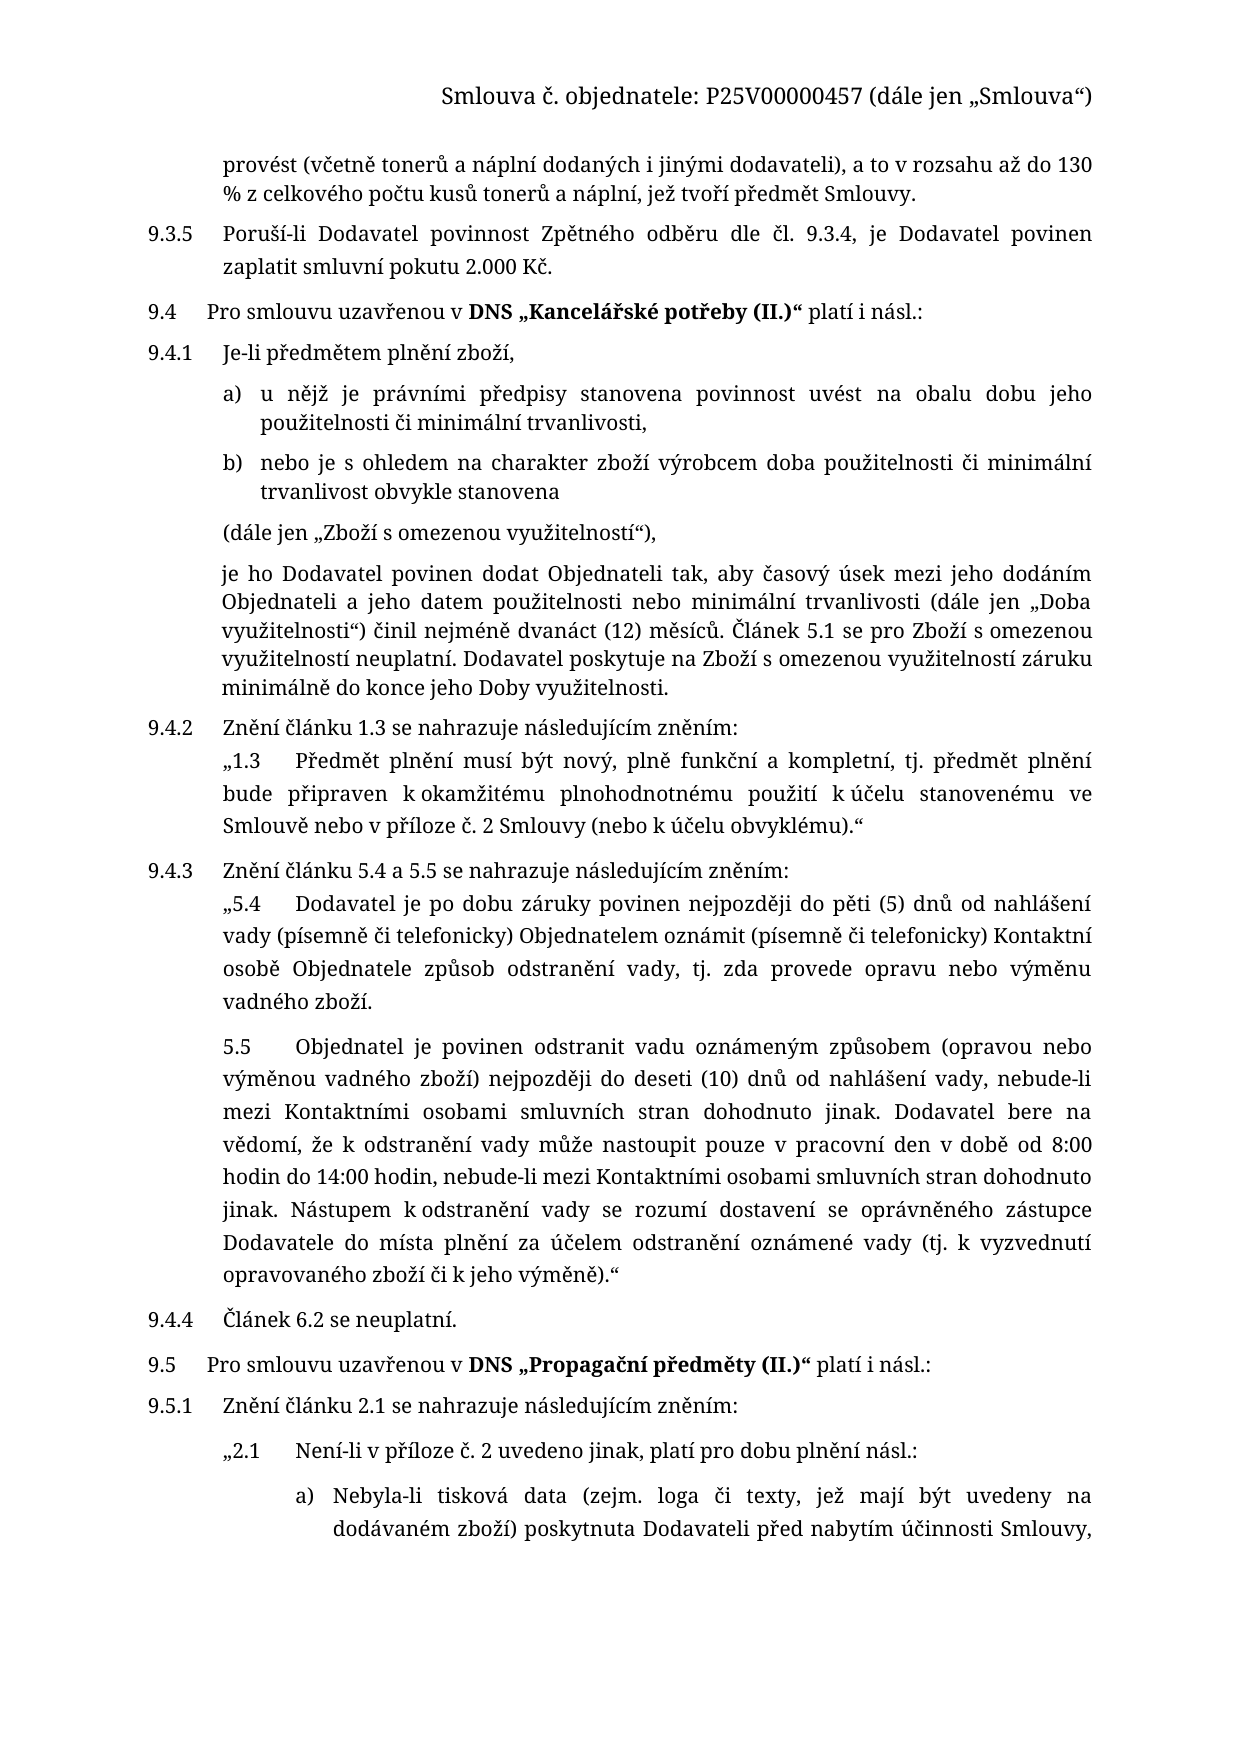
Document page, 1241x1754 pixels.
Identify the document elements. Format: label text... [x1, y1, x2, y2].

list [148, 150, 1093, 207]
text (dále jen „Zboží s omezenou využitelností“), [223, 518, 1093, 546]
list u nějž je právními předpisy stanovena povinnost uvést na obalu dobu jeho použitelnosti či minimální trvanlivosti, [223, 379, 1093, 436]
list „2.1 Není-li v příloze č. 2 uvedeno jinak, platí pro dobu plnění násl.: [223, 1436, 1093, 1465]
list 5.5 Objednatel je povinen odstranit vadu oznámeným způsobem (opravou nebo výměnou vadného zboží) nejpozději do deseti (10) dnů od nahlášení vady, nebude-li mezi Kontaktními osobami smluvních stran dohodnuto jinak. Dodavatel bere na vědomí, že k odstranění vady může nastoupit pouze v pracovní den v době od 8:00 hodin do 14:00 hodin, nebude-li mezi Kontaktními osobami smluvních stran dohodnuto jinak. Nástupem k odstranění vady se rozumí dostavení se oprávněného zástupce Dodavatele do místa plnění za účelem odstranění oznámené vady (tj. k vyzvednutí opravovaného zboží či k jeho výměně).“ [223, 1032, 1093, 1289]
list Pro smlouvu uzavřenou v DNS „Propagační předměty (II.)“ platí i násl.: [148, 1350, 1093, 1379]
list „5.4 Dodavatel je po dobu záruky povinen nejpozději do pěti (5) dnů od nahlášení vady (písemně či telefonicky) Objednatelem oznámit (písemně či telefonicky) Kontaktní osobě Objednatele způsob odstranění vady, tj. zda provede opravu nebo výměnu vadného zboží. [223, 889, 1093, 1015]
list Znění článku 1.3 se nahrazuje následujícím zněním: [148, 713, 1093, 742]
list „1.3 Předmět plnění musí být nový, plně funkční a kompletní, tj. předmět plnění bude připraven k okamžitému plnohodnotnému použití k účelu stanovenému ve Smlouvě nebo v příloze č. 2 Smlouvy (nebo k účelu obvyklému).“ [223, 746, 1093, 840]
list Pro smlouvu uzavřenou v DNS „Kancelářské potřeby (II.)“ platí i násl.: [148, 297, 1093, 326]
list Článek 6.2 se neuplatní. [148, 1305, 1093, 1334]
text je ho Dodavatel povinen dodat Objednateli tak, aby časový úsek mezi jeho dodáním Objednateli a jeho datem použitelnosti nebo minimální trvanlivosti (dále jen „Doba využitelnosti“) činil nejméně dvanáct (12) měsíců. Článek 5.1 se pro Zboží s omezenou využitelností neuplatní. Dodavatel poskytuje na Zboží s omezenou využitelností záruku minimálně do konce jeho Doby využitelnosti. [221, 559, 1093, 701]
list Znění článku 5.4 a 5.5 se nahrazuje následujícím zněním: [148, 856, 1093, 885]
list nebo je s ohledem na charakter zboží výrobcem doba použitelnosti či minimální trvanlivost obvykle stanovena [223, 448, 1093, 505]
list Znění článku 2.1 se nahrazuje následujícím zněním: [148, 1391, 1093, 1420]
list Je-li předmětem plnění zboží, [148, 338, 1093, 367]
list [295, 1482, 1093, 1543]
list Poruší-li Dodavatel povinnost Zpětného odběru dle čl. 9.3.4, je Dodavatel povinen zaplatit smluvní pokutu 2.000 Kč. [148, 219, 1093, 281]
